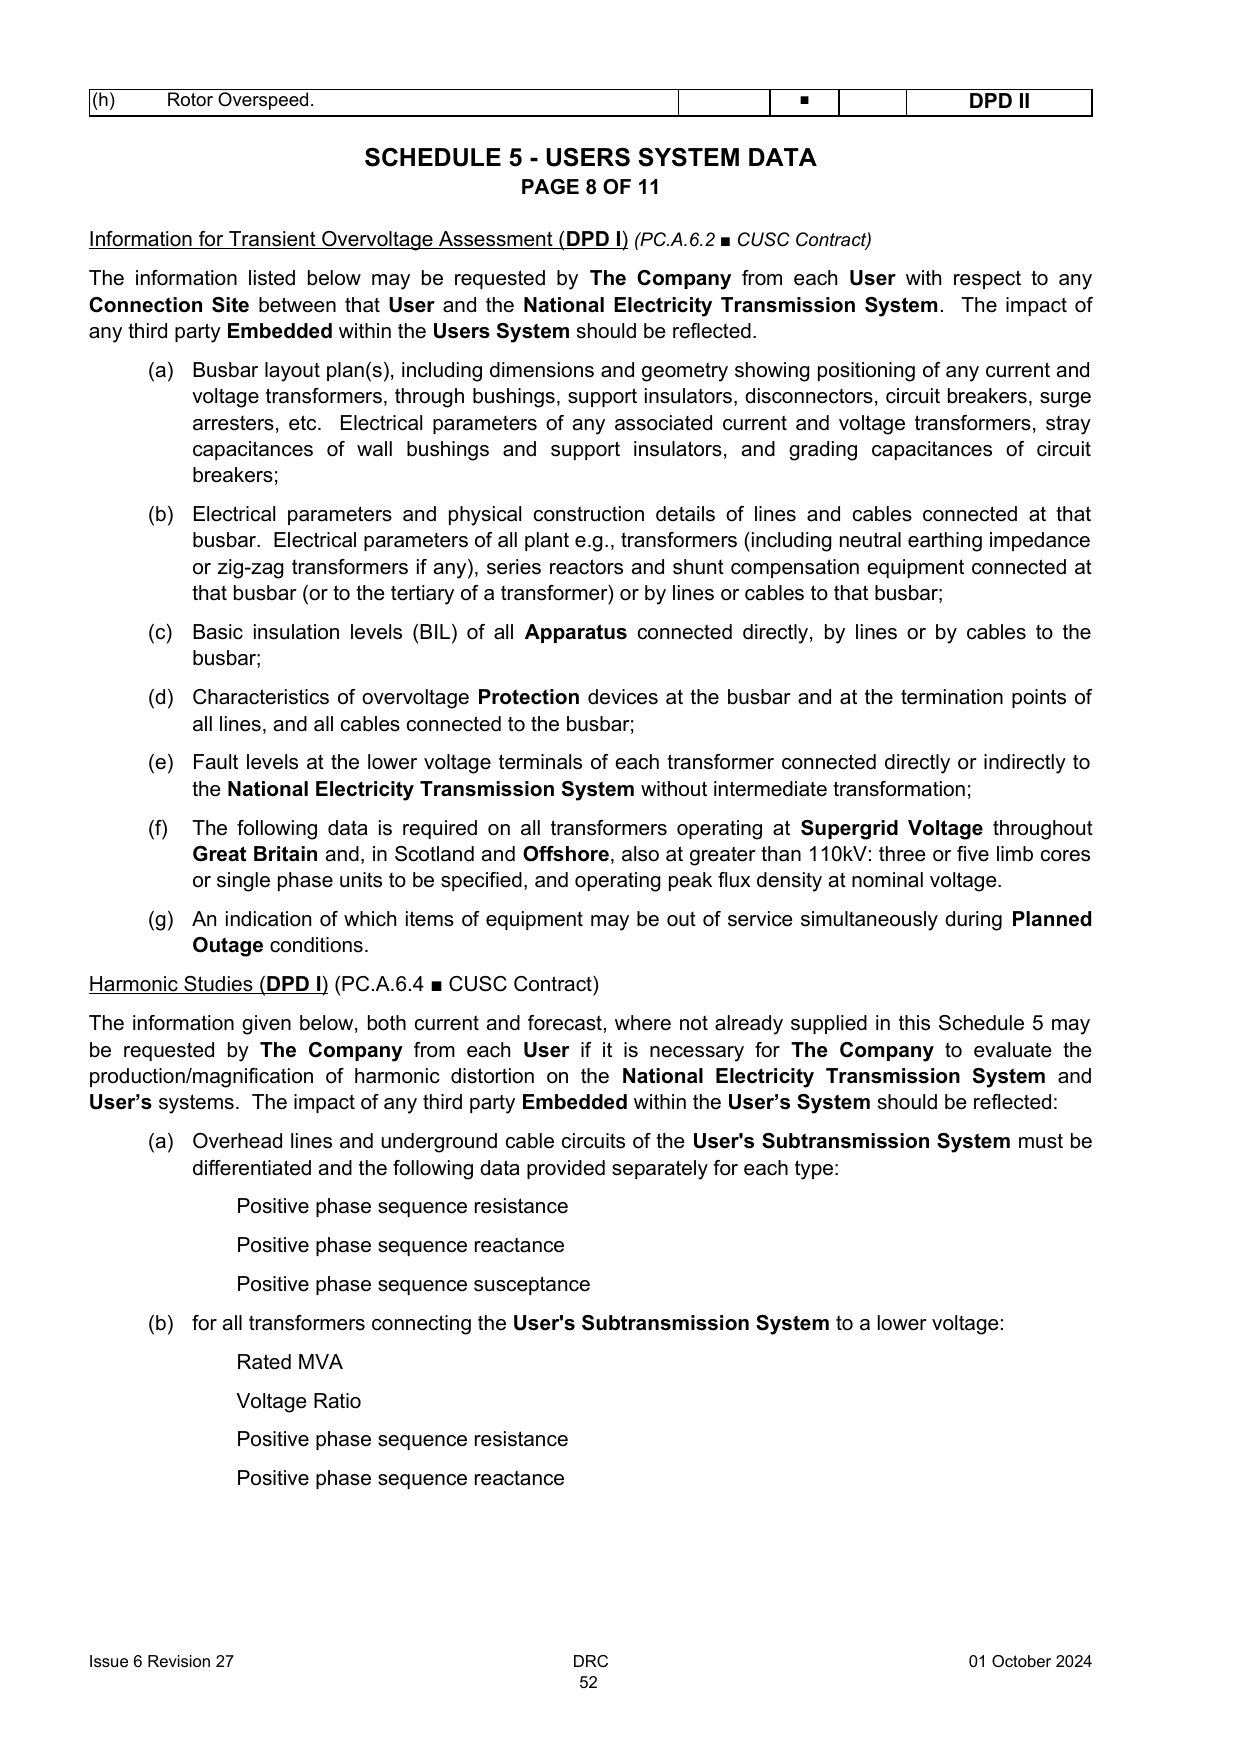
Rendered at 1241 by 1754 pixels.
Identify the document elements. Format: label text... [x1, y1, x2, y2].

text Positive phase sequence susceptance [192, 1272, 1092, 1296]
text PAGE 8 OF 11 [89, 174, 1092, 198]
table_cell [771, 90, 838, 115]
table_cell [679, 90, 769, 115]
text (e) Fault levels at the lower voltage terminals of each transformer connected directly or indirectly to the National Electricity Transmission System without intermediate transformation; [148, 750, 1092, 801]
text (d) Characteristics of overvoltage Protection devices at the busbar and at the termination points of all lines, and all cables connected to the busbar; [148, 685, 1092, 735]
text (b) for all transformers connecting the User's Subtransmission System to a lower voltage: [148, 1311, 1092, 1335]
text The information given below, both current and forecast, where not already supplied in this Schedule 5 may be requested by The Company from each User if it is necessary for The Company to evaluate the production/magnification of harmonic distortion on the National Electricity Transmission System and User’s systems. The impact of any third party Embedded within the User’s System should be reflected: [89, 1011, 1092, 1114]
text Positive phase sequence resistance [192, 1194, 1092, 1218]
text (a) Busbar layout plan(s), including dimensions and geometry showing positioning of any current and voltage transformers, through bushings, support insulators, disconnectors, circuit breakers, surge arresters, etc. Electrical parameters of any associated current and voltage transformers, stray capacitances of wall bushings and support insulators, and grading capacitances of circuit breakers; [148, 358, 1092, 487]
text Voltage Ratio [192, 1388, 1092, 1412]
text Positive phase sequence reactance [192, 1466, 1092, 1490]
text (f) The following data is required on all transformers operating at Supergrid Voltage throughout Great Britain and, in Scotland and Offshore, also at greater than 110kV: three or five limb cores or single phase units to be specified, and operating peak flux density at nominal voltage. [148, 815, 1092, 892]
text Rated MVA [192, 1349, 1092, 1373]
text SCHEDULE 5 - USERS SYSTEM DATA [89, 143, 1092, 172]
text (g) An indication of which items of equipment may be out of service simultaneously during Planned Outage conditions. [148, 907, 1092, 957]
text Information for Transient Overvoltage Assessment (DPD I) (PC.A.6.2 ■ CUSC Contract) [89, 227, 1092, 251]
text (c) Basic insulation levels (BIL) of all Apparatus connected directly, by lines or by cables to the busbar; [148, 620, 1092, 670]
text Positive phase sequence resistance [192, 1427, 1092, 1451]
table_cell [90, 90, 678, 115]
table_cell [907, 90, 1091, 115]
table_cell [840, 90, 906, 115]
text (b) Electrical parameters and physical construction details of lines and cables connected at that busbar. Electrical parameters of all plant e.g., transformers (including neutral earthing impedance or zig-zag transformers if any), series reactors and shunt compensation equipment connected at that busbar (or to the tertiary of a transformer) or by lines or cables to that busbar; [148, 502, 1092, 605]
text Positive phase sequence reactance [192, 1233, 1092, 1257]
text (a) Overhead lines and underground cable circuits of the User's Subtransmission System must be differentiated and the following data provided separately for each type: [148, 1129, 1092, 1179]
text The information listed below may be requested by The Company from each User with respect to any Connection Site between that User and the National Electricity Transmission System. The impact of any third party Embedded within the Users System should be reflected. [89, 266, 1092, 343]
text Harmonic Studies (DPD I) (PC.A.6.4 ■ CUSC Contract) [89, 972, 1092, 996]
